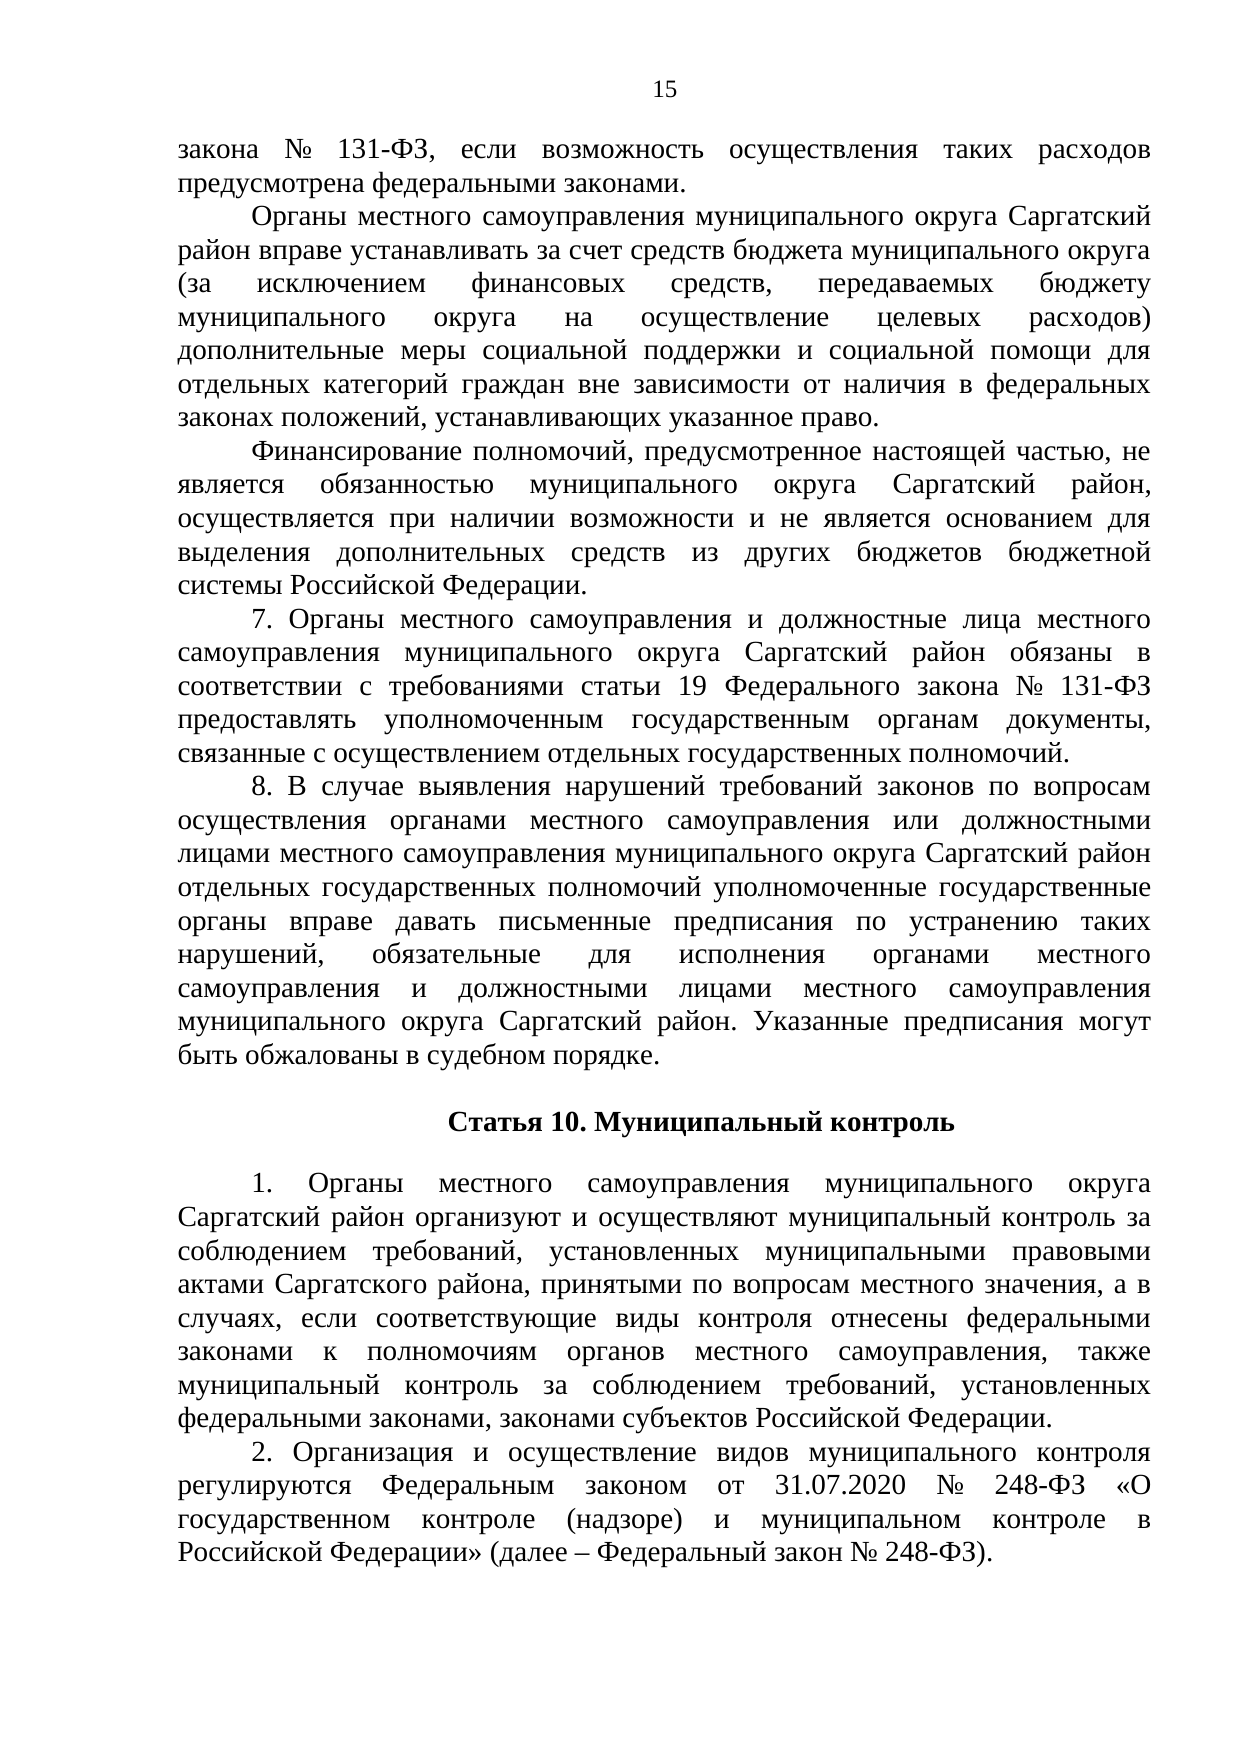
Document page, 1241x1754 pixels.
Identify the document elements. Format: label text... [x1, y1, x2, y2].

text Финансирование полномочий, предусмотренное настоящей частью, не является обязанностью муниципального округа Саргатский район, осуществляется при наличии возможности и не является основанием для выделения дополнительных средств из других бюджетов бюджетной системы Российской Федерации. [177, 433, 1152, 601]
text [177, 131, 1152, 198]
text 8. В случае выявления нарушений требований законов по вопросам осуществления органами местного самоуправления или должностными лицами местного самоуправления муниципального округа Саргатский район отдельных государственных полномочий уполномоченные государственные органы вправе давать письменные предписания по устранению таких нарушений, обязательные для исполнения органами местного самоуправления и должностными лицами местного самоуправления муниципального округа Саргатский район. Указанные предписания могут быть обжалованы в судебном порядке. [177, 768, 1152, 1070]
text 2. Организация и осуществление видов муниципального контроля регулируются Федеральным законом от 31.07.2020 № 248-ФЗ «О государственном контроле (надзоре) и муниципальном контроле в Российской Федерации» (далее – Федеральный закон № 248-ФЗ). [177, 1434, 1152, 1568]
text 7. Органы местного самоуправления и должностные лица местного самоуправления муниципального округа Саргатский район обязаны в соответствии с требованиями статьи 19 Федерального закона № 131-ФЗ предоставлять уполномоченным государственным органам документы, связанные с осуществлением отдельных государственных полномочий. [177, 601, 1152, 768]
text 1. Органы местного самоуправления муниципального округа Саргатский район организуют и осуществляют муниципальный контроль за соблюдением требований, установленных муниципальными правовыми актами Саргатского района, принятыми по вопросам местного значения, а в случаях, если соответствующие виды контроля отнесены федеральными законами к полномочиям органов местного самоуправления, также муниципальный контроль за соблюдением требований, установленных федеральными законами, законами субъектов Российской Федерации. [177, 1166, 1152, 1434]
text Органы местного самоуправления муниципального округа Саргатский район вправе устанавливать за счет средств бюджета муниципального округа (за исключением финансовых средств, передаваемых бюджету муниципального округа на осуществление целевых расходов) дополнительные меры социальной поддержки и социальной помощи для отдельных категорий граждан вне зависимости от наличия в федеральных законах положений, устанавливающих указанное право. [177, 198, 1152, 433]
text Статья 10. Муниципальный контроль [177, 1104, 1152, 1137]
